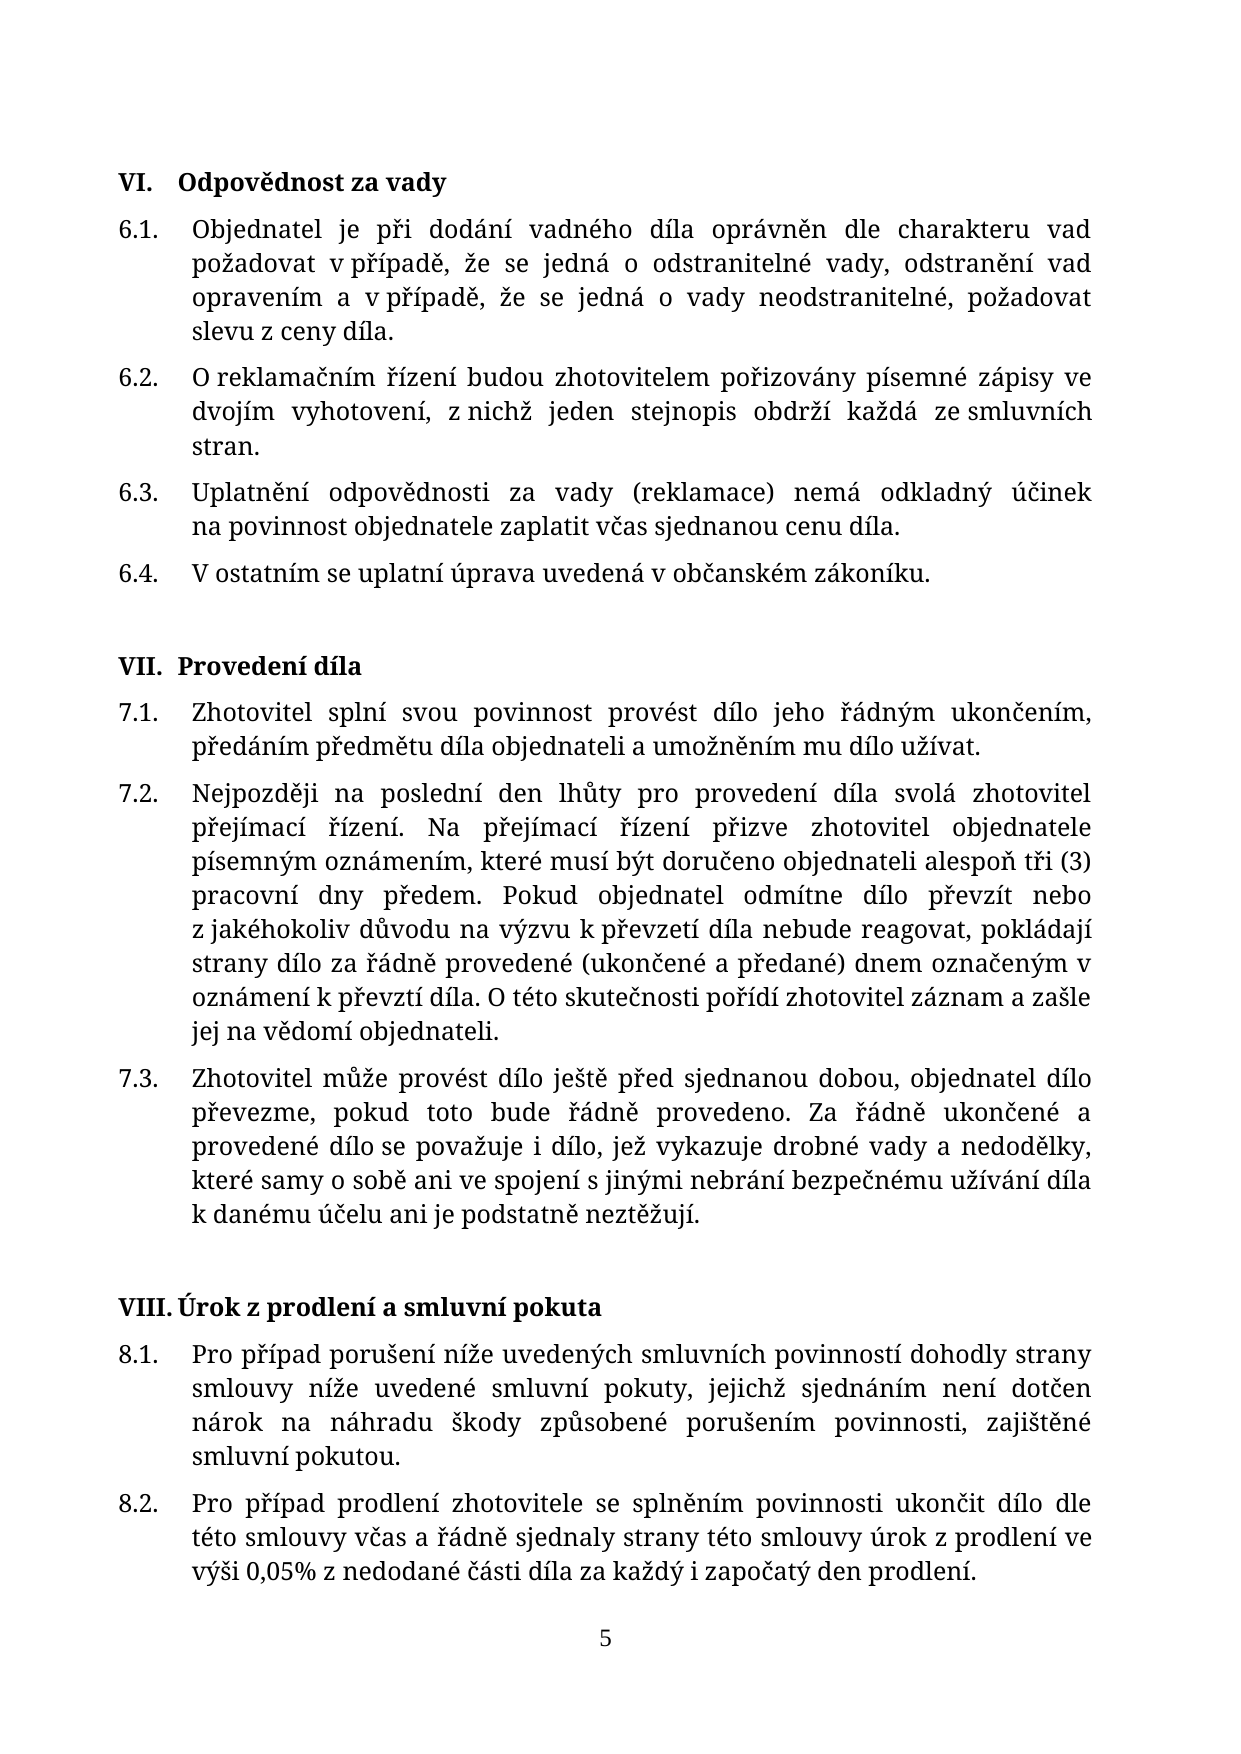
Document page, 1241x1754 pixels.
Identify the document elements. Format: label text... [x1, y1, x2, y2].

text VII. Provedení díla [118, 648, 1092, 682]
list Uplatnění odpovědnosti za vady (reklamace) nemá odkladný účinek na povinnost objednatele zaplatit včas sjednanou cenu díla. [118, 475, 1092, 543]
list Nejpozději na poslední den lhůty pro provedení díla svolá zhotovitel přejímací řízení. Na přejímací řízení přizve zhotovitel objednatele písemným oznámením, které musí být doručeno objednateli alespoň tři (3) pracovní dny předem. Pokud objednatel odmítne dílo převzít nebo z jakéhokoliv důvodu na výzvu k převzetí díla nebude reagovat, pokládají strany dílo za řádně provedené (ukončené a předané) dnem označeným v oznámení k převztí díla. O této skutečnosti pořídí zhotovitel záznam a zašle jej na vědomí objednateli. [118, 776, 1092, 1048]
list Pro případ porušení níže uvedených smluvních povinností dohodly strany smlouvy níže uvedené smluvní pokuty, jejichž sjednáním není dotčen nárok na náhradu škody způsobené porušením povinnosti, zajištěné smluvní pokutou. [118, 1337, 1092, 1473]
list Objednatel je při dodání vadného díla oprávněn dle charakteru vad požadovat v případě, že se jedná o odstranitelné vady, odstranění vad opravením a v případě, že se jedná o vady neodstranitelné, požadovat slevu z ceny díla. [118, 211, 1092, 347]
list Zhotovitel může provést dílo ještě před sjednanou dobou, objednatel dílo převezme, pokud toto bude řádně provedeno. Za řádně ukončené a provedené dílo se považuje i dílo, jež vykazuje drobné vady a nedodělky, které samy o sobě ani ve spojení s jinými nebrání bezpečnému užívání díla k danému účelu ani je podstatně neztěžují. [118, 1061, 1092, 1231]
list Pro případ prodlení zhotovitele se splněním povinnosti ukončit dílo dle této smlouvy včas a řádně sjednaly strany této smlouvy úrok z prodlení ve výši 0,05% z nedodané části díla za každý i započatý den prodlení. [118, 1485, 1092, 1587]
text VIII. Úrok z prodlení a smluvní pokuta [118, 1290, 1092, 1324]
list V ostatním se uplatní úprava uvedená v občanském zákoníku. [118, 555, 1092, 589]
list Zhotovitel splní svou povinnost provést dílo jeho řádným ukončením, předáním předmětu díla objednateli a umožněním mu dílo užívat. [118, 695, 1092, 763]
text VI. Odpovědnost za vady [118, 165, 1092, 199]
list O reklamačním řízení budou zhotovitelem pořizovány písemné zápisy ve dvojím vyhotovení, z nichž jeden stejnopis obdrží každá ze smluvních stran. [118, 360, 1092, 462]
